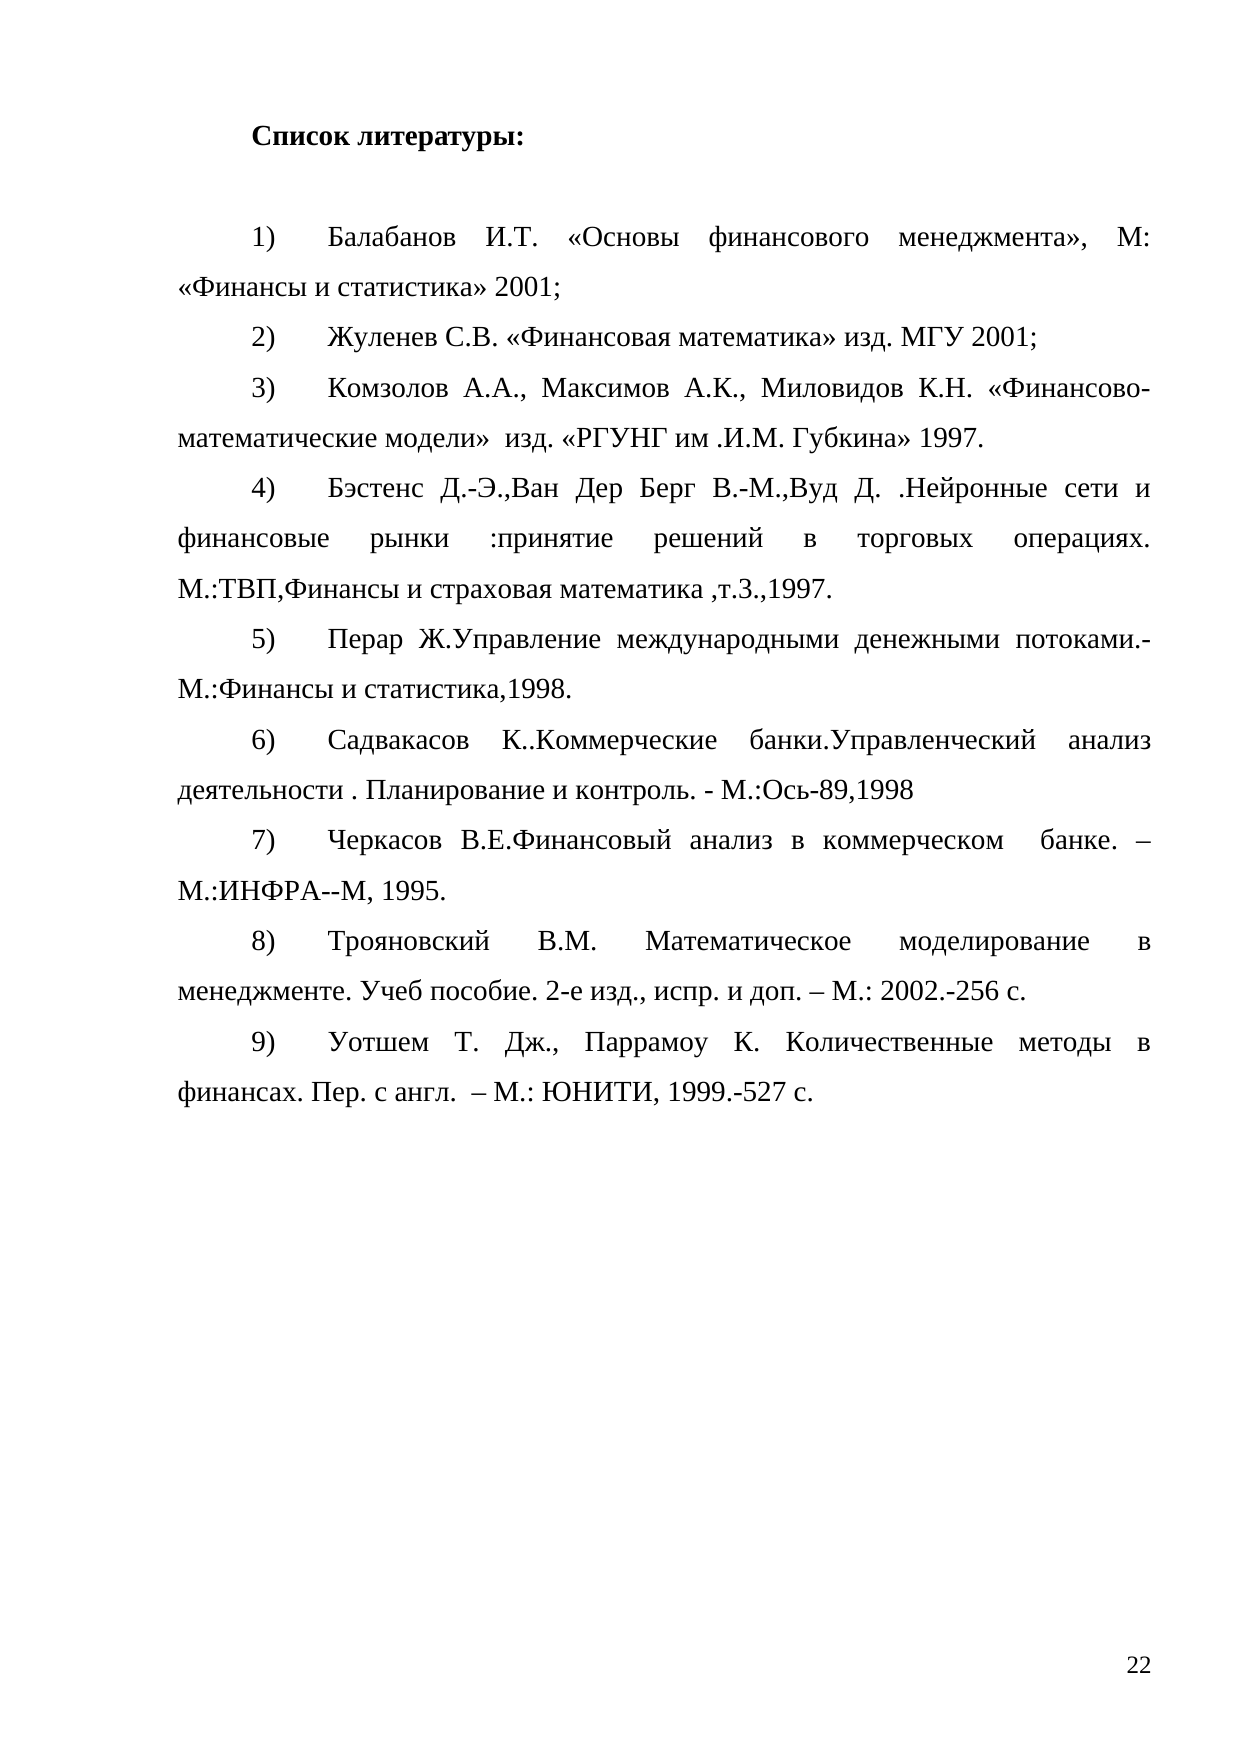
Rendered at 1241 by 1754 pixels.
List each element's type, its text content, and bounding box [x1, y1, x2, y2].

list Трояновский В.М. Математическое моделирование в менеджменте. Учеб пособие. 2-е изд., испр. и доп. – М.: 2002.-256 с. [177, 923, 1152, 1007]
list Уотшем Т. Дж., Паррамоу К. Количественные методы в финансах. Пер. с англ. – М.: ЮНИТИ, 1999.-527 с. [177, 1024, 1152, 1108]
list Балабанов И.Т. «Основы финансового менеджмента», М: «Финансы и статистика» 2001; [177, 219, 1152, 303]
list Бэстенс Д.-Э.,Ван Дер Берг В.-М.,Вуд Д. .Нейронные сети и финансовые рынки :принятие решений в торговых операциях. М.:ТВП,Финансы и страховая математика ,т.3.,1997. [177, 470, 1152, 604]
list Перар Ж.Управление международными денежными потоками.- М.:Финансы и статистика,1998. [177, 621, 1152, 705]
list Жуленев С.В. «Финансовая математика» изд. МГУ 2001; [177, 319, 1152, 353]
list Черкасов В.Е.Финансовый анализ в коммерческом банке. – М.:ИНФРА--М, 1995. [177, 822, 1152, 906]
list Комзолов А.А., Максимов А.К., Миловидов К.Н. «Финансово-математические модели» изд. «РГУНГ им .И.М. Губкина» 1997. [177, 370, 1152, 453]
subtitle Список литературы: [177, 118, 1152, 152]
list Садвакасов К..Коммерческие банки.Управленческий анализ деятельности . Планирование и контроль. - М.:Ось-89,1998 [177, 722, 1152, 806]
